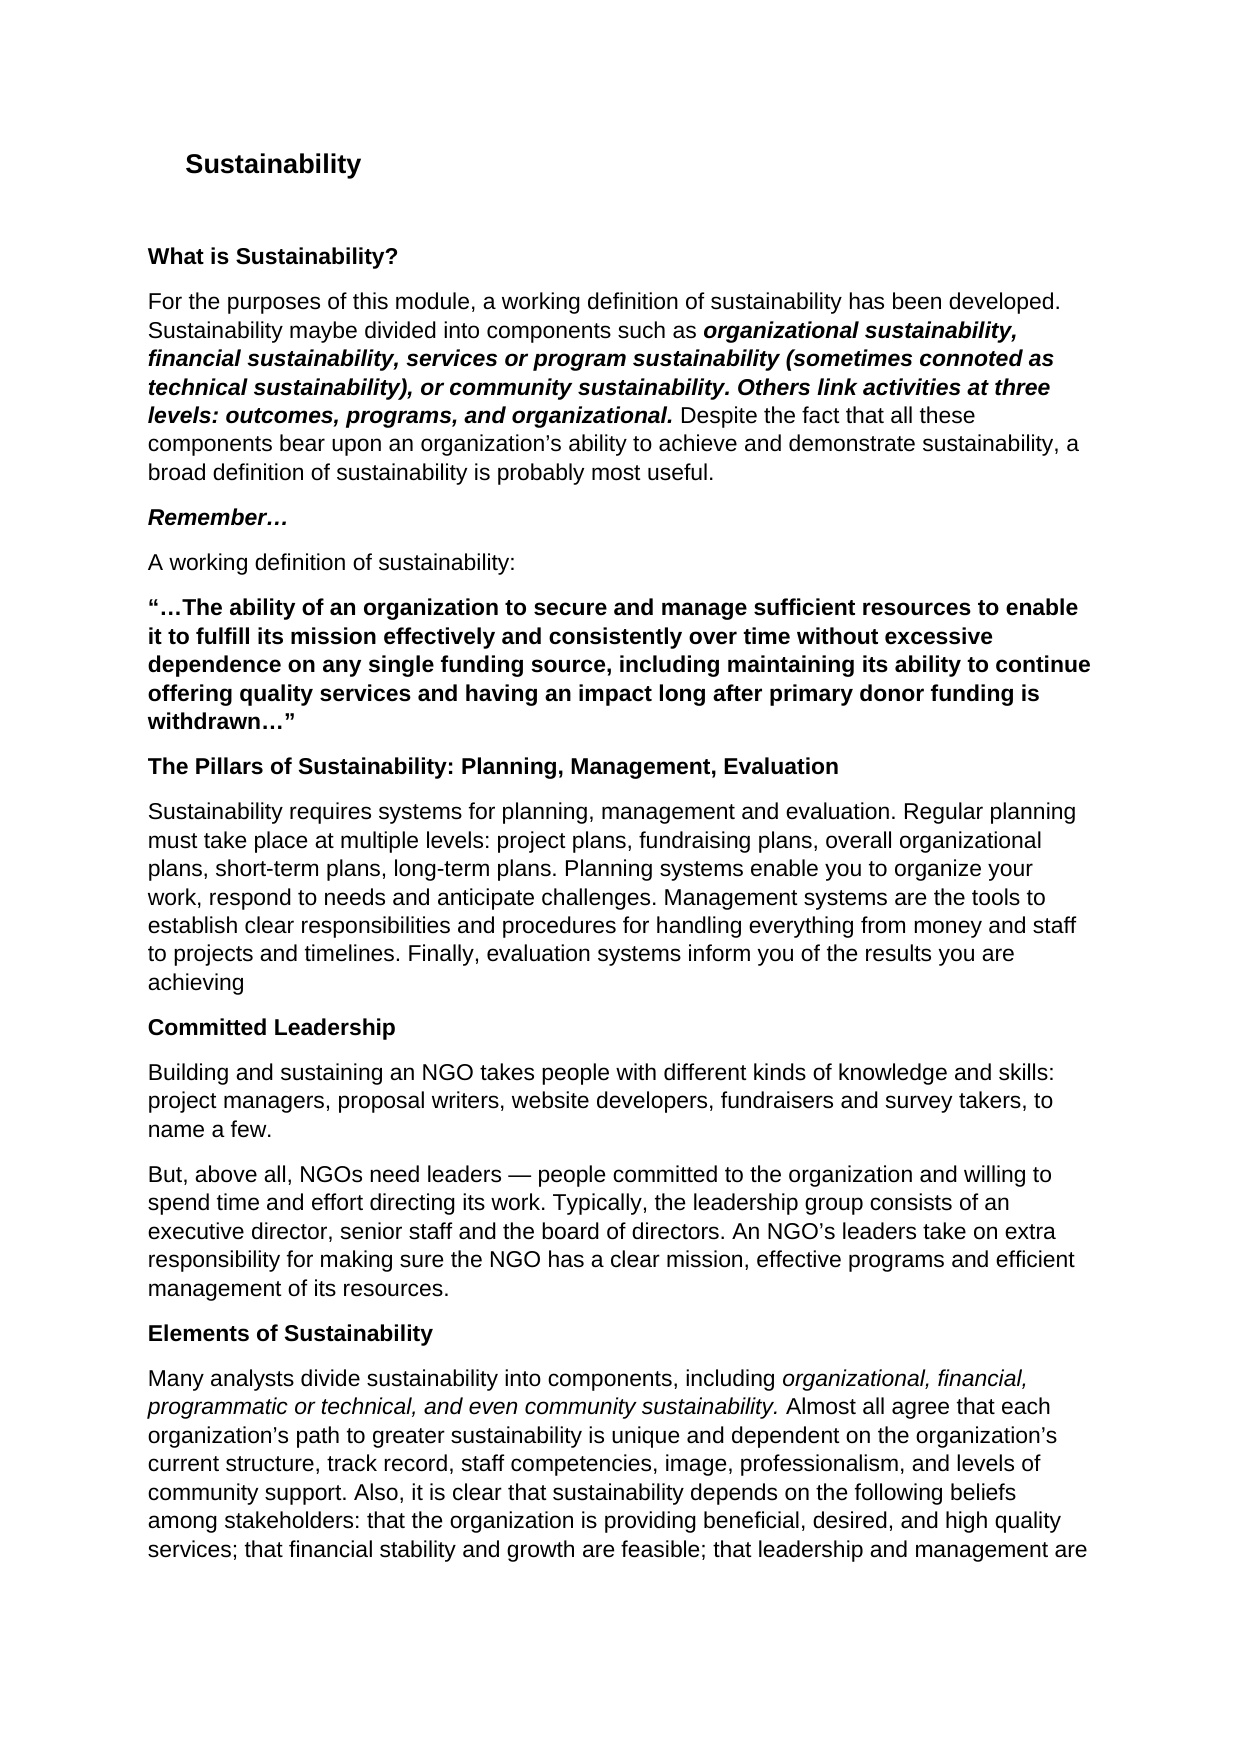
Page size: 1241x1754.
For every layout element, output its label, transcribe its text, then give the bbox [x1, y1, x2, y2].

text “…The ability of an organization to secure and manage sufficient resources to enable it to fulfill its mission effectively and consistently over time without excessive dependence on any single funding source, including maintaining its ability to continue offering quality services and having an impact long after primary donor funding is withdrawn…” [148, 594, 1093, 734]
text Committed Leadership [148, 1014, 1093, 1040]
text Remember… [148, 504, 1093, 530]
text The Pillars of Sustainability: Planning, Management, Evaluation [148, 753, 1093, 779]
text For the purposes of this module, a working definition of sustainability has been developed. Sustainability maybe divided into components such as organizational sustainability, financial sustainability, services or program sustainability (sometimes connoted as technical sustainability), or community sustainability. Others link activities at three levels: outcomes, programs, and organizational. Despite the fact that all these components bear upon an organization’s ability to achieve and demonstrate sustainability, a broad definition of sustainability is probably most useful. [148, 288, 1093, 485]
text Elements of Sustainability [148, 1320, 1093, 1346]
text Sustainability [185, 148, 1093, 179]
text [148, 1365, 1093, 1562]
text Building and sustaining an NGO takes people with different kinds of knowledge and skills: project managers, proposal writers, website developers, fundraisers and survey takers, to name a few. [148, 1059, 1093, 1142]
text Sustainability requires systems for planning, management and evaluation. Regular planning must take place at multiple levels: project plans, fundraising plans, overall organizational plans, short-term plans, long-term plans. Planning systems enable you to organize your work, respond to needs and anticipate challenges. Management systems are the tools to establish clear responsibilities and procedures for handling everything from money and staff to projects and timelines. Finally, evaluation systems inform you of the results you are achieving [148, 798, 1093, 995]
text What is Sustainability? [148, 243, 1093, 269]
text A working definition of sustainability: [148, 549, 1093, 575]
text But, above all, NGOs need leaders — people committed to the organization and willing to spend time and effort directing its work. Typically, the leadership group consists of an executive director, senior staff and the board of directors. An NGO’s leaders take on extra responsibility for making sure the NGO has a clear mission, effective programs and efficient management of its resources. [148, 1161, 1093, 1301]
